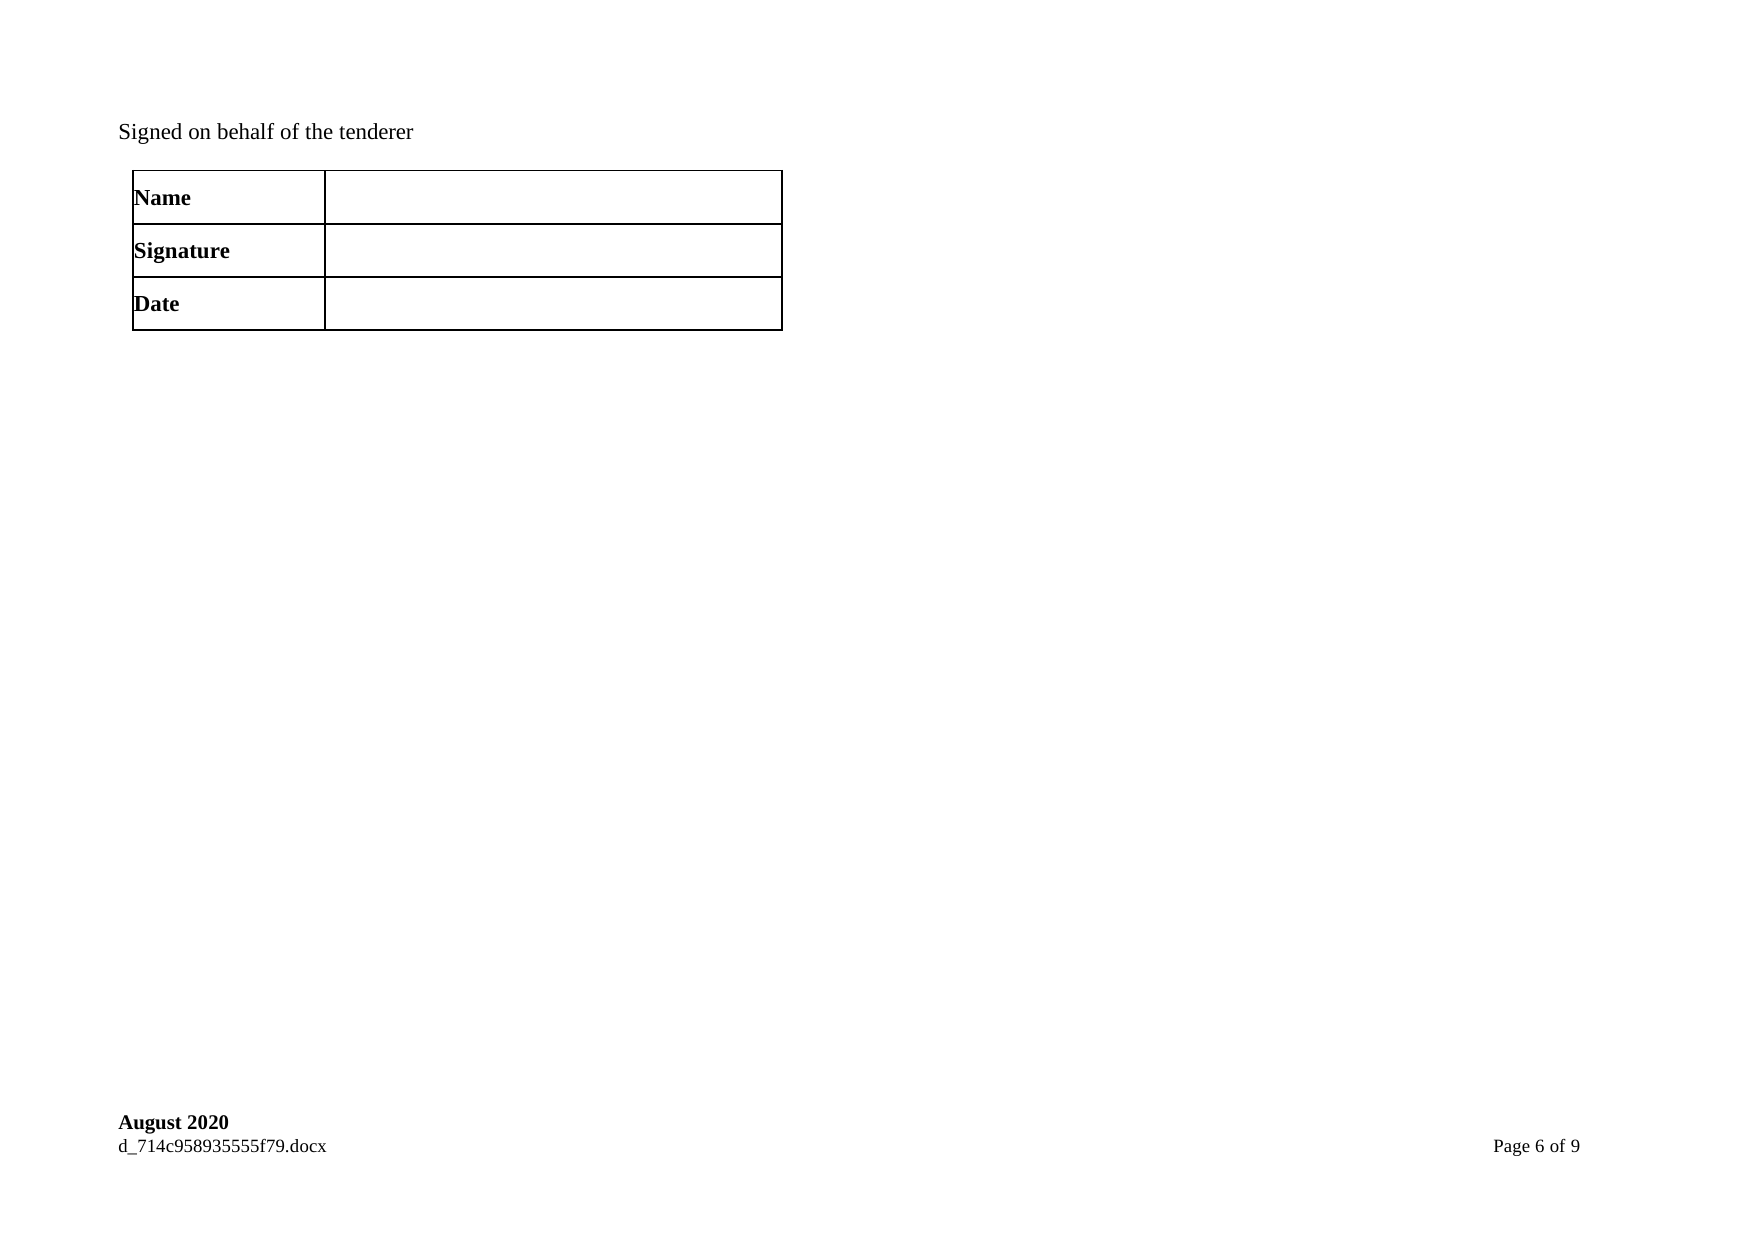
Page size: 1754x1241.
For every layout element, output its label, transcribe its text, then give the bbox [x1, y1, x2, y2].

table_cell Date [134, 278, 324, 329]
text Signed on behalf of the tenderer [118, 118, 1636, 145]
table_header Name [134, 171, 324, 223]
table_cell [326, 225, 781, 276]
table_cell [326, 278, 781, 329]
table_cell Signature [134, 225, 324, 276]
table_header [326, 171, 781, 223]
